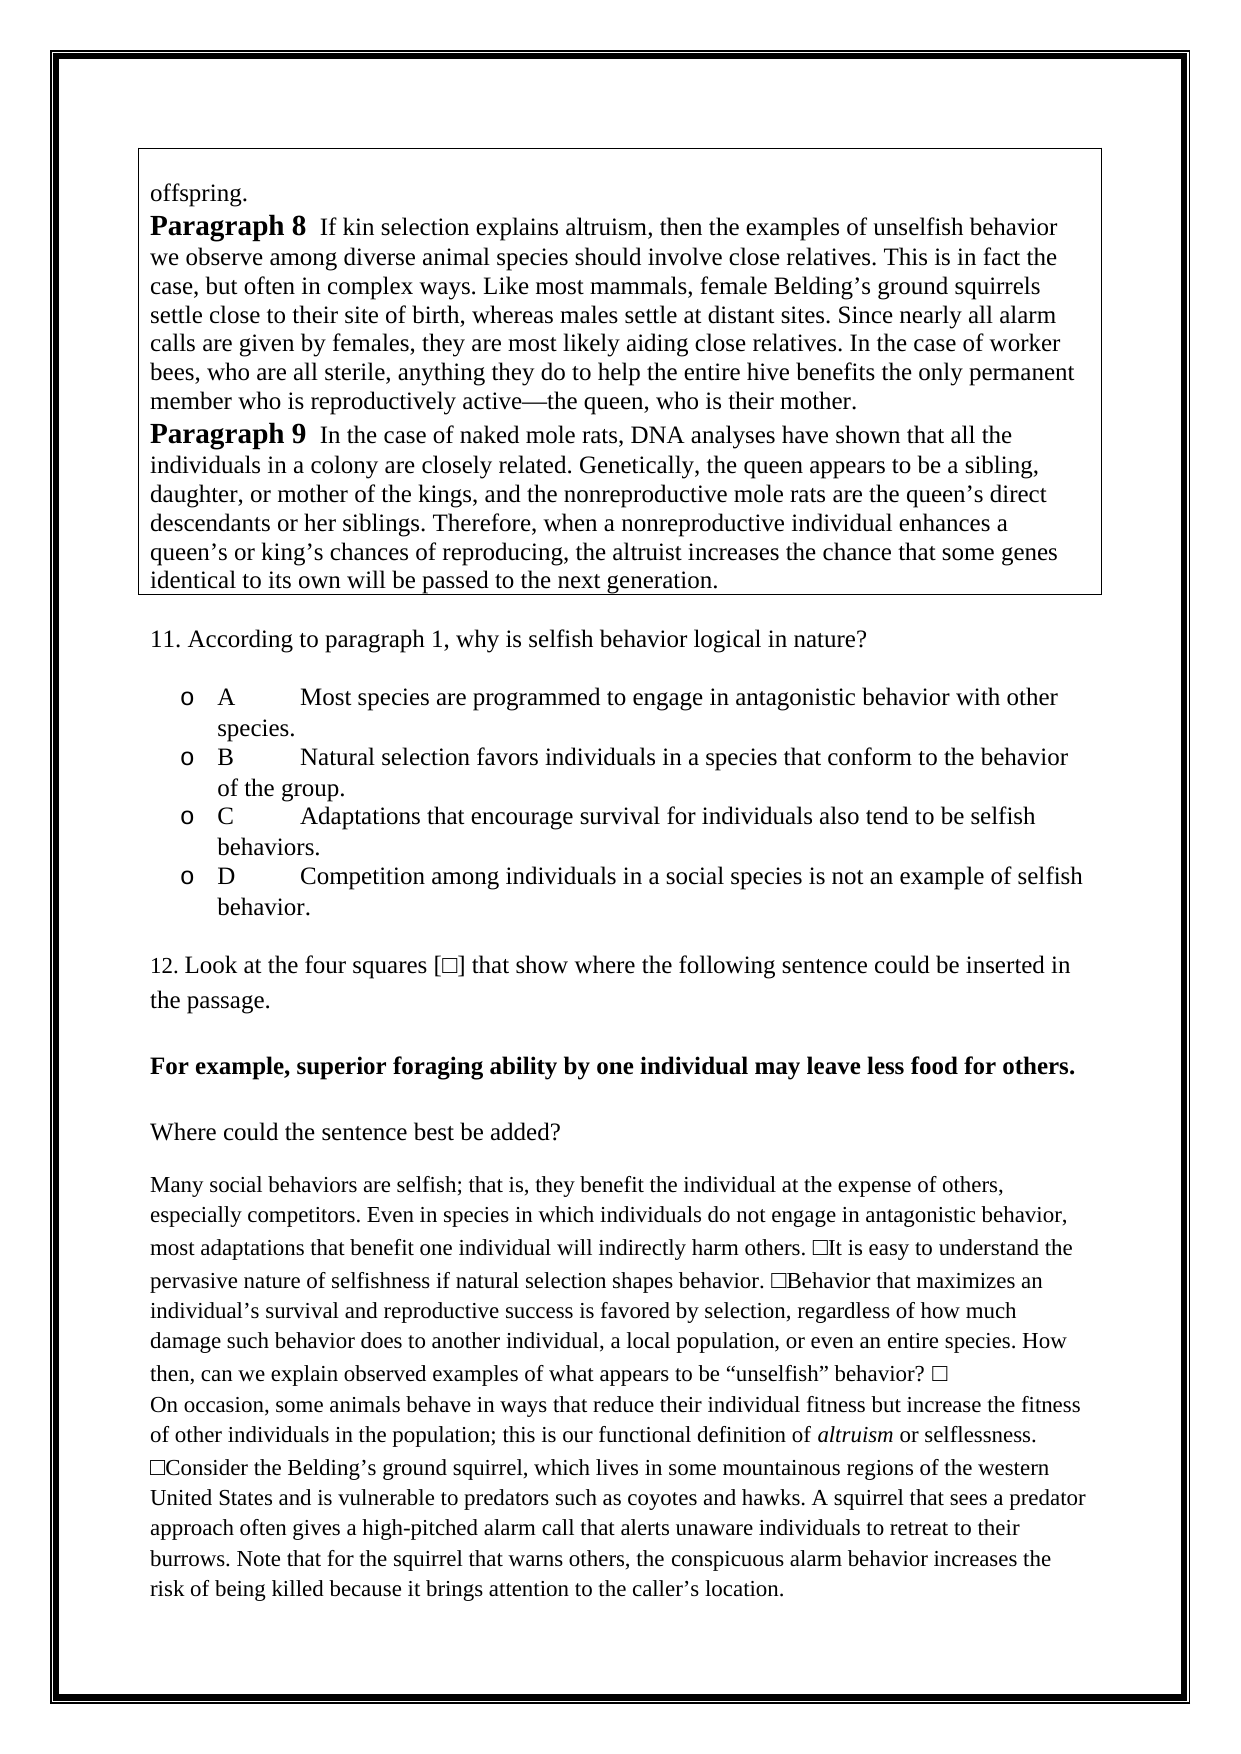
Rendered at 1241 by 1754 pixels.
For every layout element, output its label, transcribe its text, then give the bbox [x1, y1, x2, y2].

list B Natural selection favors individuals in a species that conform to the behavior of the group. [179, 742, 1090, 801]
list A Most species are programmed to engage in antagonistic behavior with other species. [179, 682, 1090, 742]
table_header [139, 149, 1101, 594]
text 11. According to paragraph 1, why is selfish behavior logical in nature? [150, 624, 1090, 653]
list D Competition among individuals in a social species is not an example of selfish behavior. [179, 861, 1090, 921]
text Many social behaviors are selfish; that is, they benefit the individual at the expense of others, especially competitors. Even in species in which individuals do not engage in antagonistic behavior, most adaptations that benefit one individual will indirectly harm others. □It is easy to understand the pervasive nature of selfishness if natural selection shapes behavior. □Behavior that maximizes an individual’s survival and reproductive success is favored by selection, regardless of how much damage such behavior does to another individual, a local population, or even an entire species. How then, can we explain observed examples of what appears to be “unselfish” behavior? □ On occasion, some animals behave in ways that reduce their individual fitness but increase the fitness of other individuals in the population; this is our functional definition of altruism or selflessness. □Consider the Belding’s ground squirrel, which lives in some mountainous regions of the western United States and is vulnerable to predators such as coyotes and hawks. A squirrel that sees a predator approach often gives a high-pitched alarm call that alerts unaware individuals to retreat to their burrows. Note that for the squirrel that warns others, the conspicuous alarm behavior increases the risk of being killed because it brings attention to the caller’s location. [150, 1171, 1090, 1601]
list C Adaptations that encourage survival for individuals also tend to be selfish behaviors. [179, 801, 1090, 861]
text 12. Look at the four squares [□] that show where the following sentence could be inserted in the passage. For example, superior foraging ability by one individual may leave less food for others. Where could the sentence best be added? [150, 950, 1090, 1146]
